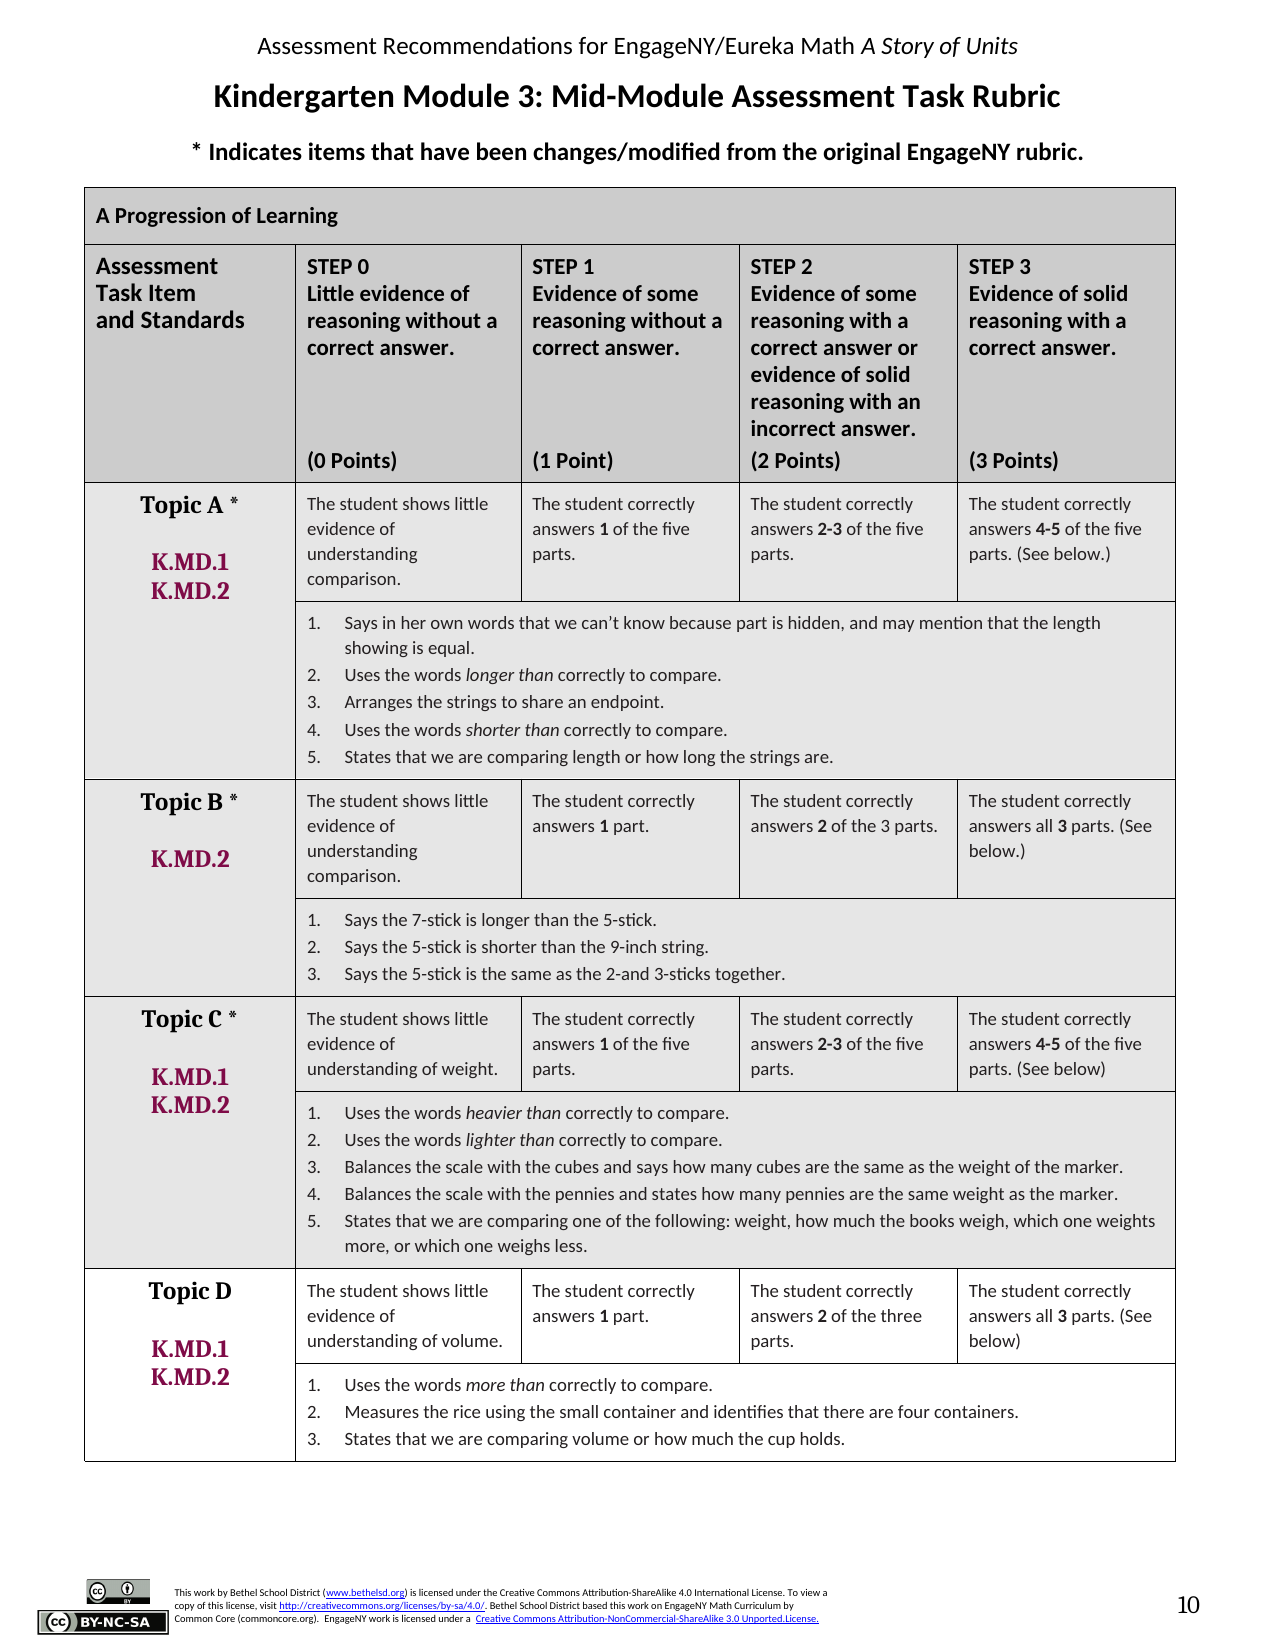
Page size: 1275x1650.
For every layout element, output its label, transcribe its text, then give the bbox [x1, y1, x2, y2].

table_cell Topic B * K.MD.2 [85, 780, 295, 996]
table_cell Topic D K.MD.1 K.MD.2 [85, 1269, 295, 1461]
table_cell The student correctly answers 2-3 of the five parts. [740, 483, 957, 601]
table_cell The student correctly answers 2 of the 3 parts. [740, 780, 957, 898]
table_cell The student correctly answers all 3 parts. (See below) [958, 1269, 1175, 1362]
table_cell STEP 3 Evidence of solid reasoning with a correct answer. (3 Points) [958, 245, 1175, 482]
table_cell The student shows little evidence of understanding comparison. [296, 483, 521, 601]
table_cell The student shows little evidence of understanding comparison. [296, 780, 521, 898]
table_cell The student correctly answers 1 of the five parts. [522, 997, 739, 1091]
table_cell The student correctly answers 4-5 of the five parts. (See below.) [958, 483, 1175, 601]
table_cell The student correctly answers 2-3 of the five parts. [740, 997, 957, 1091]
table_cell STEP 1 Evidence of some reasoning without a correct answer. (1 Point) [522, 245, 739, 482]
table_cell The student correctly answers 4-5 of the five parts. (See below) [958, 997, 1175, 1091]
table_cell STEP 0 Little evidence of reasoning without a correct answer. (0 Points) [296, 245, 521, 482]
table_cell Says in her own words that we can’t know because part is hidden, and may mention that the length showing is equal. Uses the words longer than correctly to compare. Arranges the strings to share an endpoint. Uses the words shorter than correctly to compare. States that we are comparing length or how long the strings are. [296, 602, 1175, 778]
table_cell Topic A * K.MD.1 K.MD.2 [85, 483, 295, 778]
table_cell Assessment Task Item and Standards [85, 245, 295, 482]
text * Indicates items that have been changes/modified from the original EngageNY rubric. [75, 136, 1200, 167]
text Kindergarten Module 3: Mid-Module Assessment Task Rubric [75, 75, 1200, 116]
table_cell Says the 7-stick is longer than the 5-stick. Says the 5-stick is shorter than the 9-inch string. Says the 5-stick is the same as the 2-and 3-sticks together. [296, 899, 1175, 996]
table_cell Uses the words heavier than correctly to compare. Uses the words lighter than correctly to compare. Balances the scale with the cubes and says how many cubes are the same as the weight of the marker. Balances the scale with the pennies and states how many pennies are the same weight as the marker. States that we are comparing one of the following: weight, how much the books weigh, which one weights more, or which one weighs less. [296, 1092, 1175, 1268]
table_cell The student shows little evidence of understanding of weight. [296, 997, 521, 1091]
table_cell The student correctly answers 1 part. [522, 1269, 739, 1362]
table_cell STEP 2 Evidence of some reasoning with a correct answer or evidence of solid reasoning with an incorrect answer. (2 Points) [740, 245, 957, 482]
picture [37, 1610, 169, 1636]
table_cell Topic C * K.MD.1 K.MD.2 [85, 997, 295, 1268]
table_cell The student correctly answers 1 part. [522, 780, 739, 898]
table_cell Uses the words more than correctly to compare. Measures the rice using the small container and identifies that there are four containers. States that we are comparing volume or how much the cup holds. [296, 1364, 1175, 1461]
table_cell The student shows little evidence of understanding of volume. [296, 1269, 521, 1362]
table_header A Progression of Learning [85, 188, 1175, 244]
table_cell The student correctly answers 1 of the five parts. [522, 483, 739, 601]
table_cell The student correctly answers 2 of the three parts. [740, 1269, 957, 1362]
table_cell The student correctly answers all 3 parts. (See below.) [958, 780, 1175, 898]
